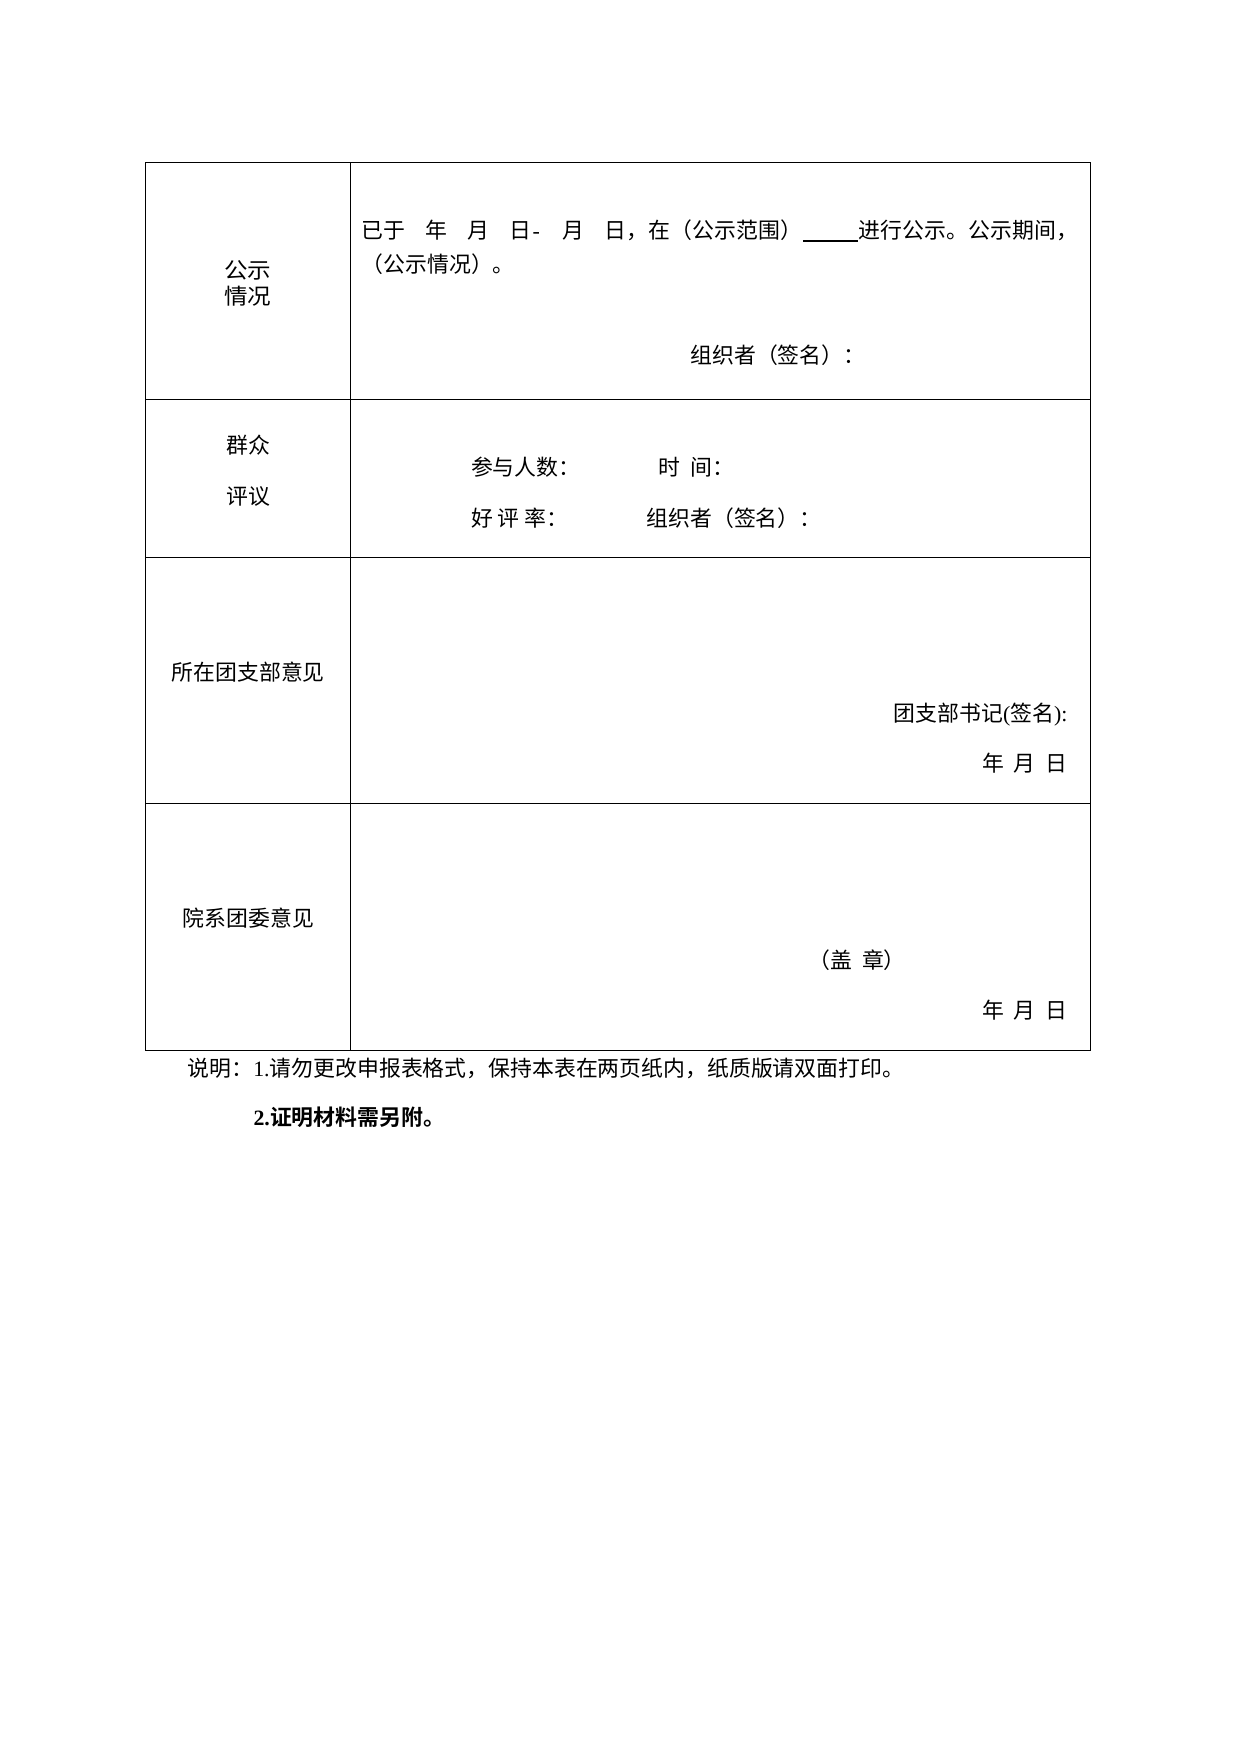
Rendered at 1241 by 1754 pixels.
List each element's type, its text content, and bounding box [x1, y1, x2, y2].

table_cell 群众 评议 [146, 400, 350, 557]
table_cell 所在团支部意见 [146, 558, 350, 803]
table_cell 团支部书记(签名): 年 月 日 [351, 558, 1090, 803]
table_cell （盖 章） 年 月 日 [351, 804, 1090, 1050]
text 说明：1.请勿更改申报表格式，保持本表在两页纸内，纸质版请双面打印。 [187, 1051, 1048, 1083]
text 2.证明材料需另附。 [187, 1100, 1048, 1132]
table_cell 公示 情况 [146, 163, 350, 399]
table_cell 院系团委意见 [146, 804, 350, 1050]
table_cell 参与人数： 时 间： 好 评 率： 组织者（签名）： [351, 400, 1090, 557]
table_cell 已于 年 月 日- 月 日，在（公示范围） 进行公示。公示期间， （公示情况）。 组织者（签名）： [351, 163, 1090, 399]
